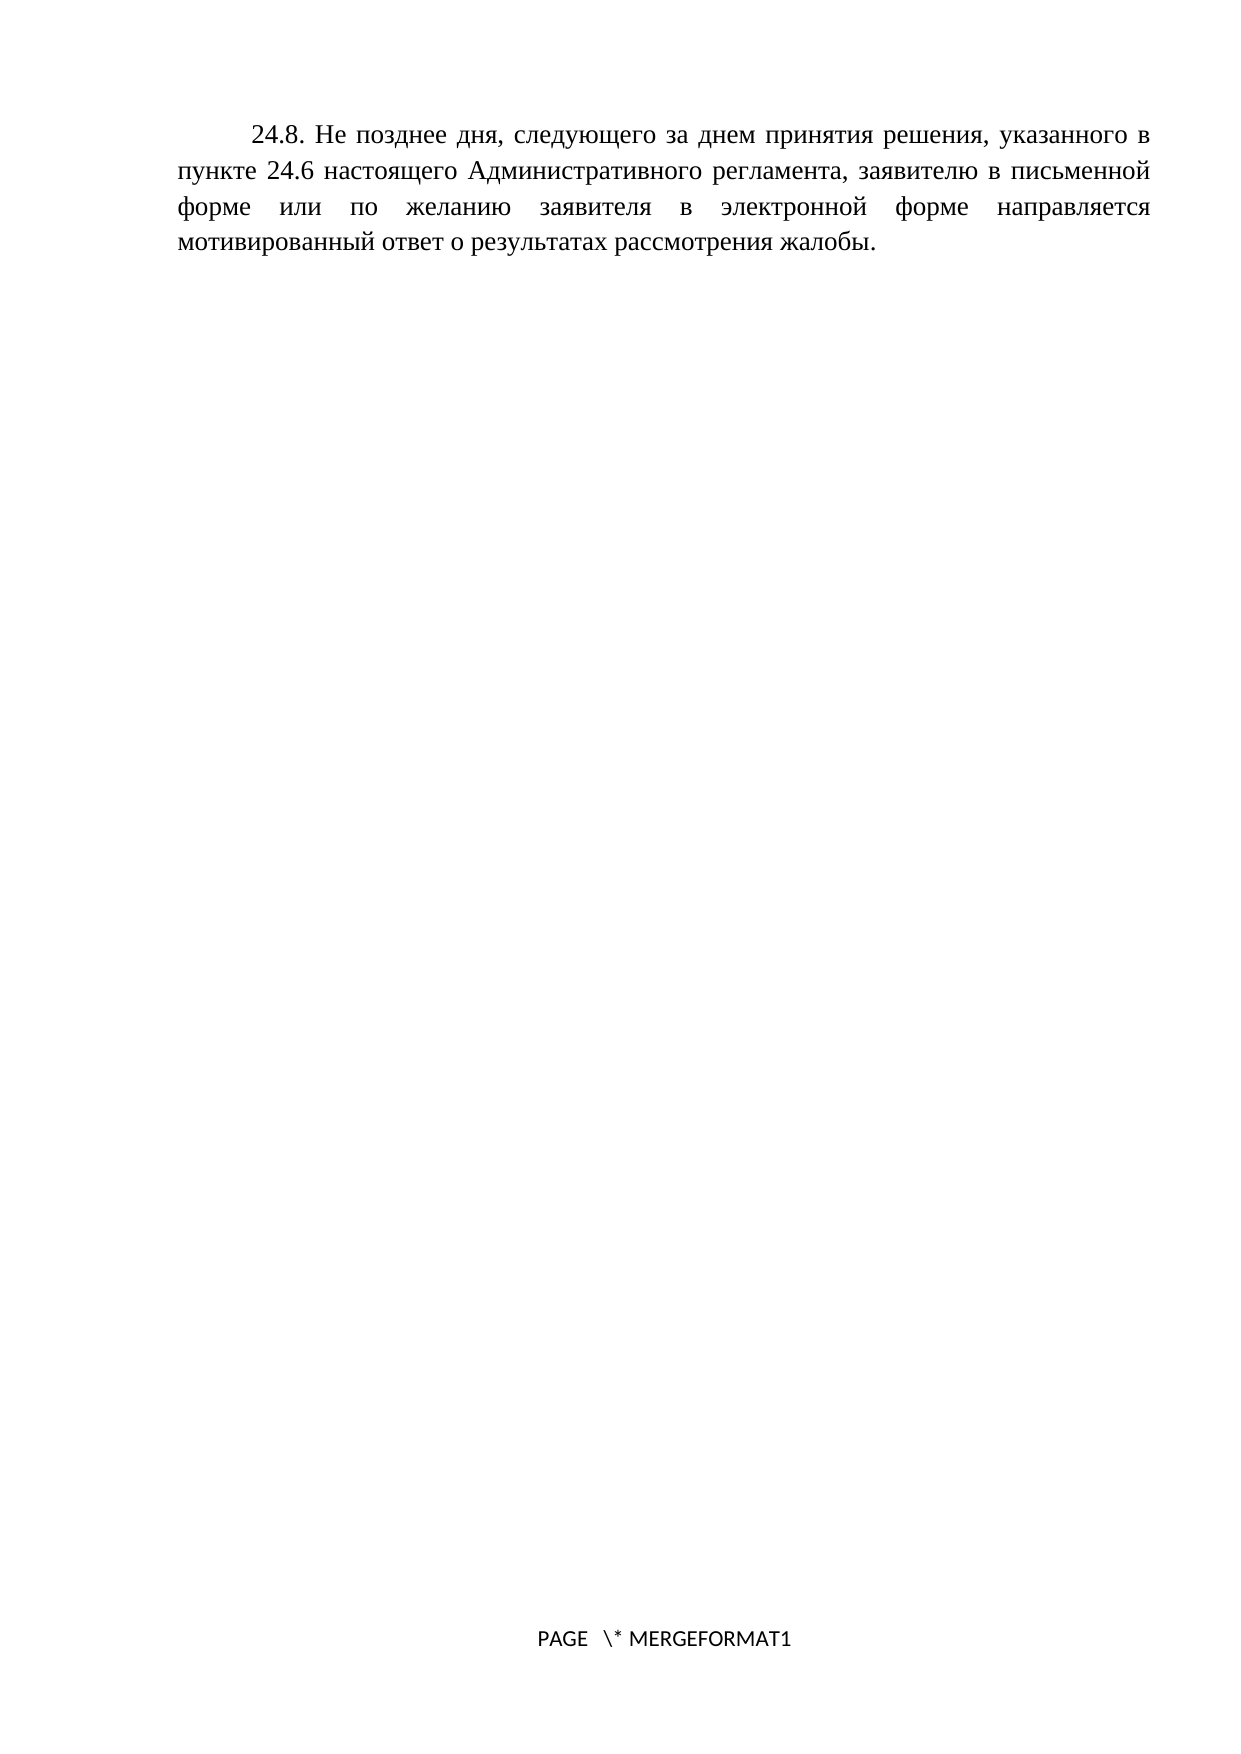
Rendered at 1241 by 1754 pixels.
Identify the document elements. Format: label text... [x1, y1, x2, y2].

text 24.8. Не позднее дня, следующего за днем принятия решения, указанного в пункте 24.6 настоящего Административного регламента, заявителю в письменной форме или по желанию заявителя в электронной форме направляется мотивированный ответ о результатах рассмотрения жалобы. [177, 118, 1152, 256]
